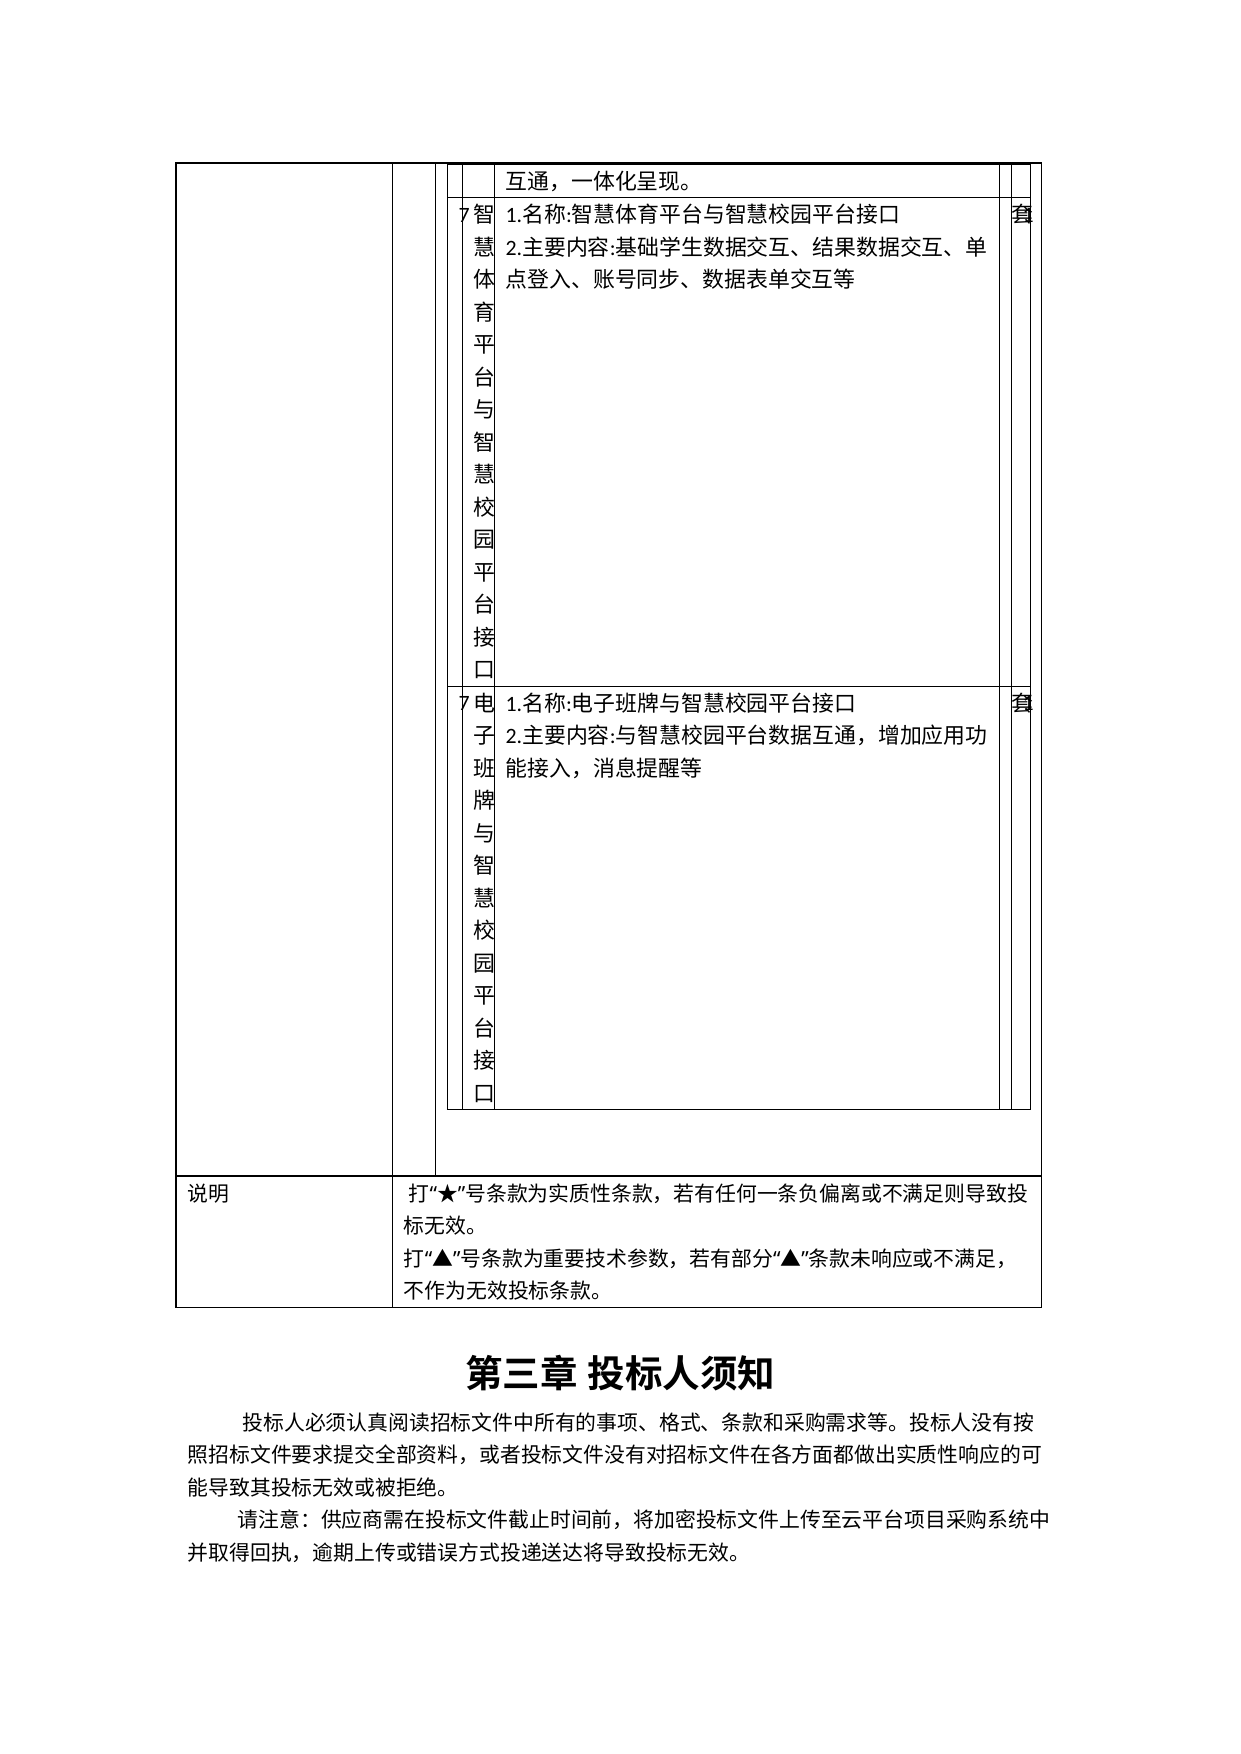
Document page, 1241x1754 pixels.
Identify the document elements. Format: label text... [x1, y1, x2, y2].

table_cell 1 [393, 164, 435, 1175]
text 投标人必须认真阅读招标文件中所有的事项、格式、条款和采购需求等。投标人没有按照招标文件要求提交全部资料，或者投标文件没有对招标文件在各方面都做出实质性响应的可能导致其投标无效或被拒绝。 [187, 1406, 1053, 1503]
table_cell [177, 164, 392, 1175]
text 第三章 投标人须知 [187, 1341, 1053, 1406]
text 请注意：供应商需在投标文件截止时间前，将加密投标文件上传至云平台项目采购系统中并取得回执，逾期上传或错误方式投递送达将导致投标无效。 [187, 1503, 1053, 1568]
table_cell 打“★”号条款为实质性条款，若有任何一条负偏离或不满足则导致投标无效。 打“▲”号条款为重要技术参数，若有部分“▲”条款未响应或不满足，不作为无效投标条款。 [393, 1177, 1041, 1307]
table_cell 说明 [177, 1177, 392, 1307]
